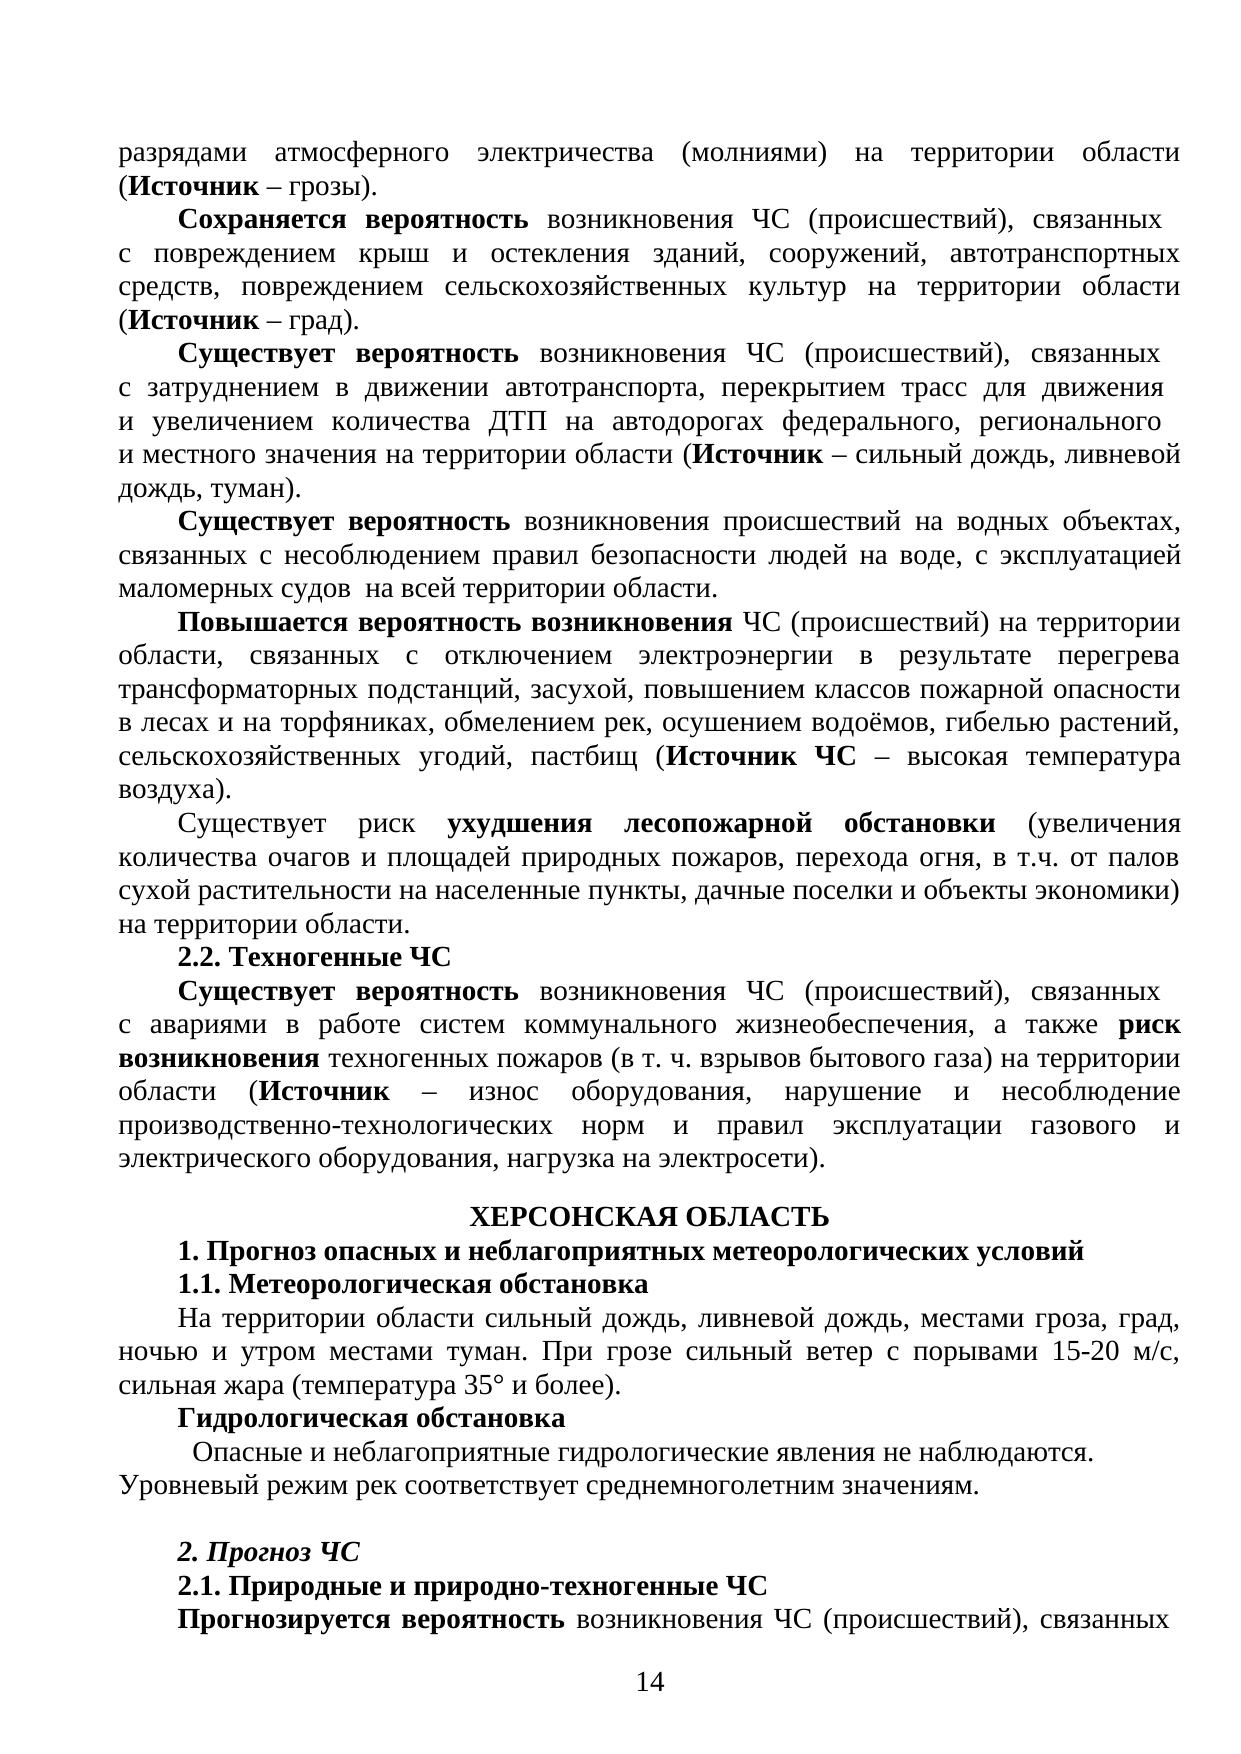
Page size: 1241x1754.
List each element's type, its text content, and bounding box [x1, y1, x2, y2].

text 2. Прогноз ЧС [118, 1534, 1181, 1568]
text ХЕРСОНСКАЯ ОБЛАСТЬ [118, 1199, 1181, 1233]
text Существует вероятность возникновения ЧС (происшествий), связанных с авариями в работе систем коммунального жизнеобеспечения, а также риск возникновения техногенных пожаров (в т. ч. взрывов бытового газа) на территории области (Источник – износ оборудования, нарушение и несоблюдение производственно-технологических норм и правил эксплуатации газового и электрического оборудования, нагрузка на электросети). [118, 973, 1181, 1174]
list Опасные и неблагоприятные гидрологические явления не наблюдаются. Уровневый режим рек соответствует среднемноголетним значениям. [118, 1434, 1181, 1501]
text На территории области сильный дождь, ливневой дождь, местами гроза, град, ночью и утром местами туман. При грозе сильный ветер с порывами 15-20 м/с, сильная жара (температура 35° и более). [118, 1300, 1181, 1400]
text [118, 1602, 1181, 1635]
text 2.2. Техногенные ЧС [118, 939, 1181, 973]
text 1.1. Метеорологическая обстановка [118, 1266, 1181, 1300]
text Существует риск ухудшения лесопожарной обстановки (увеличения количества очагов и площадей природных пожаров, перехода огня, в т.ч. от палов сухой растительности на населенные пункты, дачные поселки и объекты экономики) на территории области. [118, 805, 1181, 939]
text Повышается вероятность возникновения ЧС (происшествий) на территории области, связанных с отключением электроэнергии в результате перегрева трансформаторных подстанций, засухой, повышением классов пожарной опасности в лесах и на торфяниках, обмелением рек, осушением водоёмов, гибелью растений, сельскохозяйственных угодий, пастбищ (Источник ЧС – высокая температура воздуха). [118, 604, 1181, 805]
text Существует вероятность возникновения происшествий на водных объектах, связанных с несоблюдением правил безопасности людей на воде, с эксплуатацией маломерных судов на всей территории области. [118, 503, 1181, 604]
text Гидрологическая обстановка [118, 1400, 1181, 1434]
text Существует вероятность возникновения ЧС (происшествий), связанных с затруднением в движении автотранспорта, перекрытием трасс для движения и увеличением количества ДТП на автодорогах федерального, регионального и местного значения на территории области (Источник – сильный дождь, ливневой дождь, туман). [118, 336, 1181, 503]
text 2.1. Природные и природно-техногенные ЧС [118, 1568, 1181, 1602]
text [118, 134, 1181, 201]
text Сохраняется вероятность возникновения ЧС (происшествий), связанных с повреждением крыш и остекления зданий, сооружений, автотранспортных средств, повреждением сельскохозяйственных культур на территории области (Источник – град). [118, 201, 1181, 336]
text 1. Прогноз опасных и неблагоприятных метеорологических условий [118, 1233, 1181, 1266]
